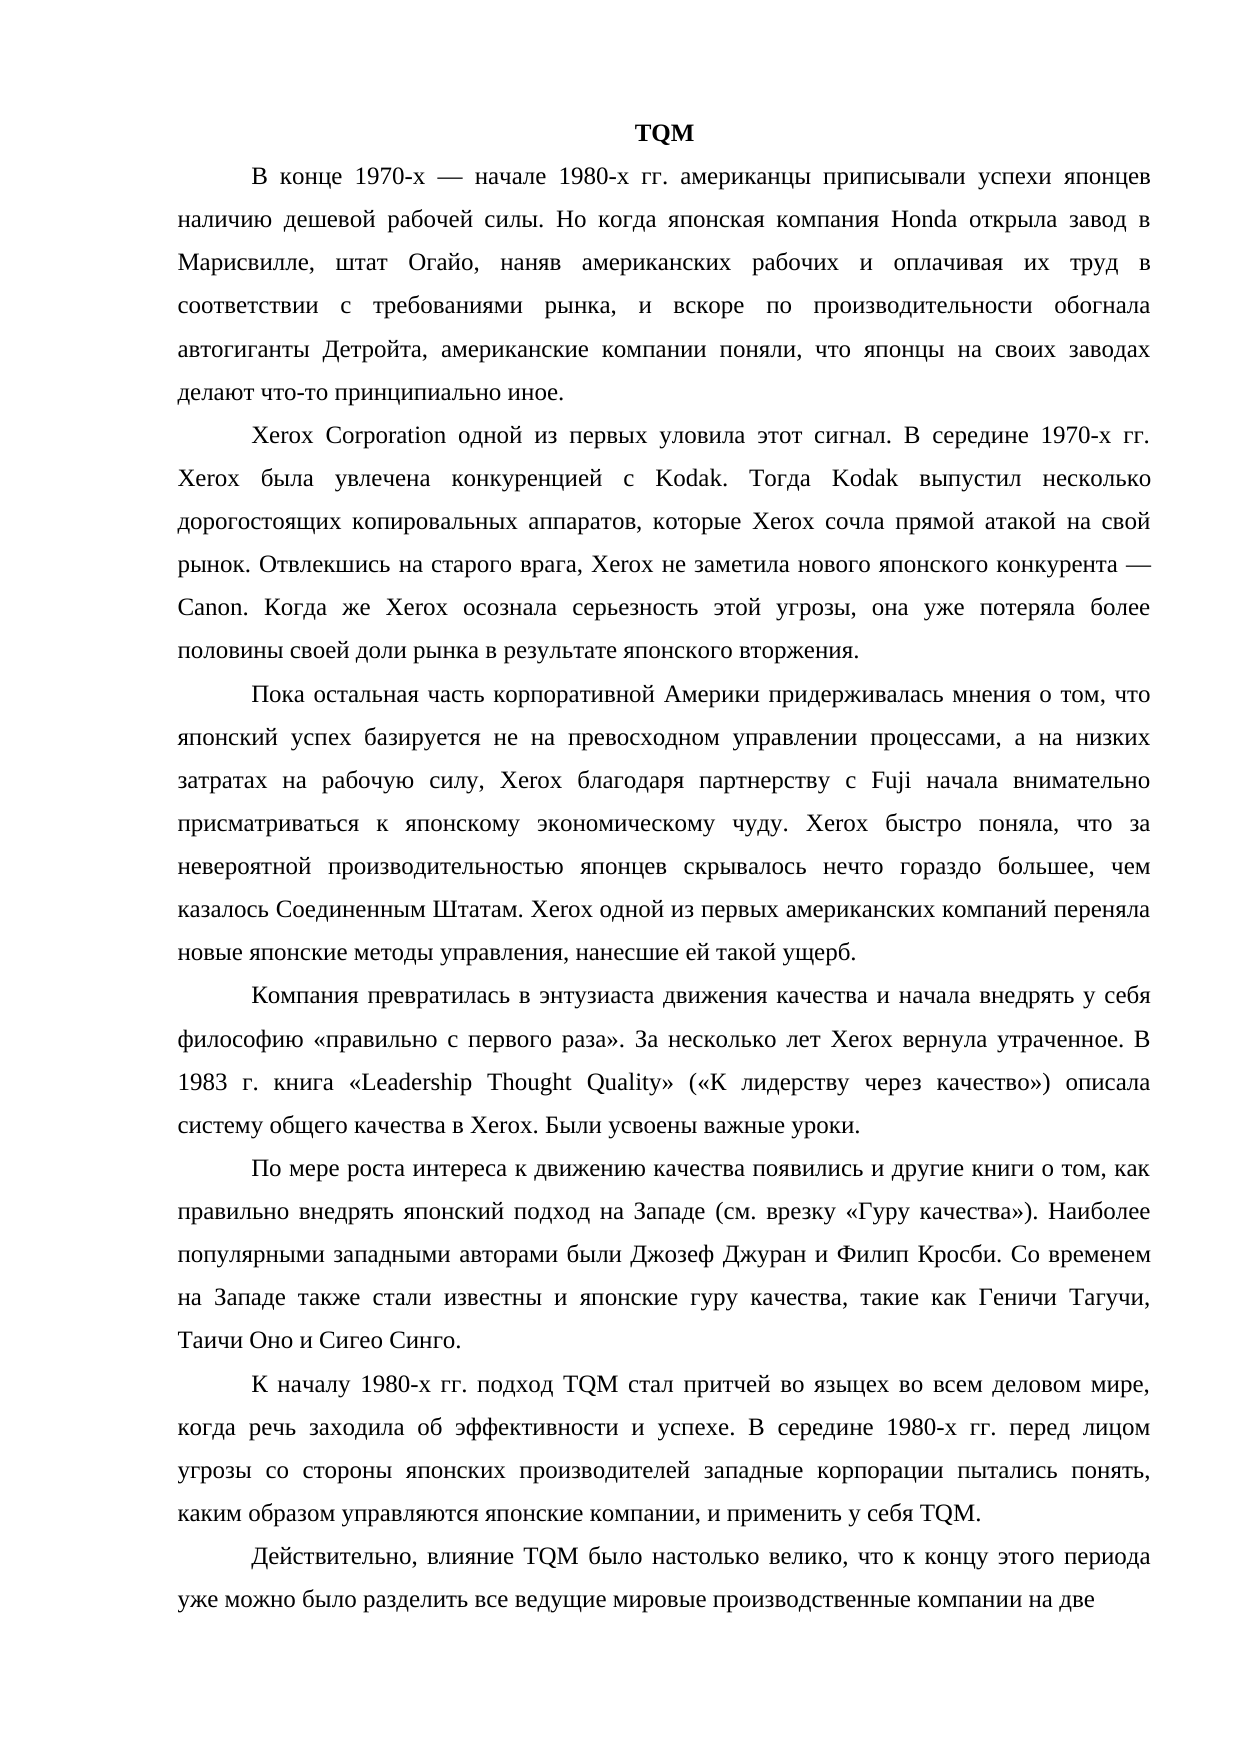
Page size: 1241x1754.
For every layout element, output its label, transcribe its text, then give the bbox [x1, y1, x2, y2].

text Пока остальная часть корпоративной Америки придерживалась мнения о том, что японский успех базируется не на превосходном управлении процессами, а на низких затратах на рабочую силу, Xerox благодаря партнерству с Fuji начала внимательно присматриваться к японскому экономическому чуду. Xerox быстро поняла, что за невероятной производительностью японцев скрывалось нечто гораздо большее, чем казалось Соединенным Штатам. Xerox одной из первых американских компаний переняла новые японские методы управления, нанесшие ей такой ущерб. [177, 679, 1152, 966]
text Действительно, влияние TQM было настолько велико, что к концу этого периода уже можно было разделить все ведущие мировые производственные компании на две [177, 1541, 1152, 1613]
text TQM [177, 118, 1152, 147]
text К началу 1980-х гг. подход TQM стал притчей во языцех во всем деловом мире, когда речь заходила об эффективности и успехе. В середине 1980-х гг. перед лицом угрозы со стороны японских производителей западные корпорации пытались понять, каким образом управляются японские компании, и применить у себя TQM. [177, 1369, 1152, 1527]
text В конце 1970-х — начале 1980-х гг. американцы приписывали успехи японцев наличию дешевой рабочей силы. Но когда японская компания Honda открыла завод в Марисвилле, штат Огайо, наняв американских рабочих и оплачивая их труд в соответствии с требованиями рынка, и вскоре по производительности обогнала автогиганты Детройта, американские компании поняли, что японцы на своих заводах делают что-то принципиально иное. [177, 161, 1152, 406]
text По мере роста интереса к движению качества появились и другие книги о том, как правильно внедрять японский подход на Западе (см. врезку «Гуру качества»). Наиболее популярными западными авторами были Джозеф Джуран и Филип Кросби. Со временем на Западе также стали известны и японские гуру качества, такие как Геничи Тагучи, Таичи Оно и Сигео Синго. [177, 1153, 1152, 1354]
text Xerox Corporation одной из первых уловила этот сигнал. В середине 1970-х гг. Xerox была увлечена конкуренцией с Kodak. Тогда Kodak выпустил несколько дорогостоящих копировальных аппаратов, которые Xerox сочла прямой атакой на свой рынок. Отвлекшись на старого врага, Xerox не заметила нового японского конкурента — Canon. Когда же Xerox осознала серьезность этой угрозы, она уже потеряла более половины своей доли рынка в результате японского вторжения. [177, 420, 1152, 664]
text Компания превратилась в энтузиаста движения качества и начала внедрять у себя философию «правильно с первого раза». За несколько лет Xerox вернула утраченное. В 1983 г. книга «Leadership Thought Quality» («К лидерству через качество») описала систему общего качества в Xerox. Были усвоены важные уроки. [177, 981, 1152, 1139]
